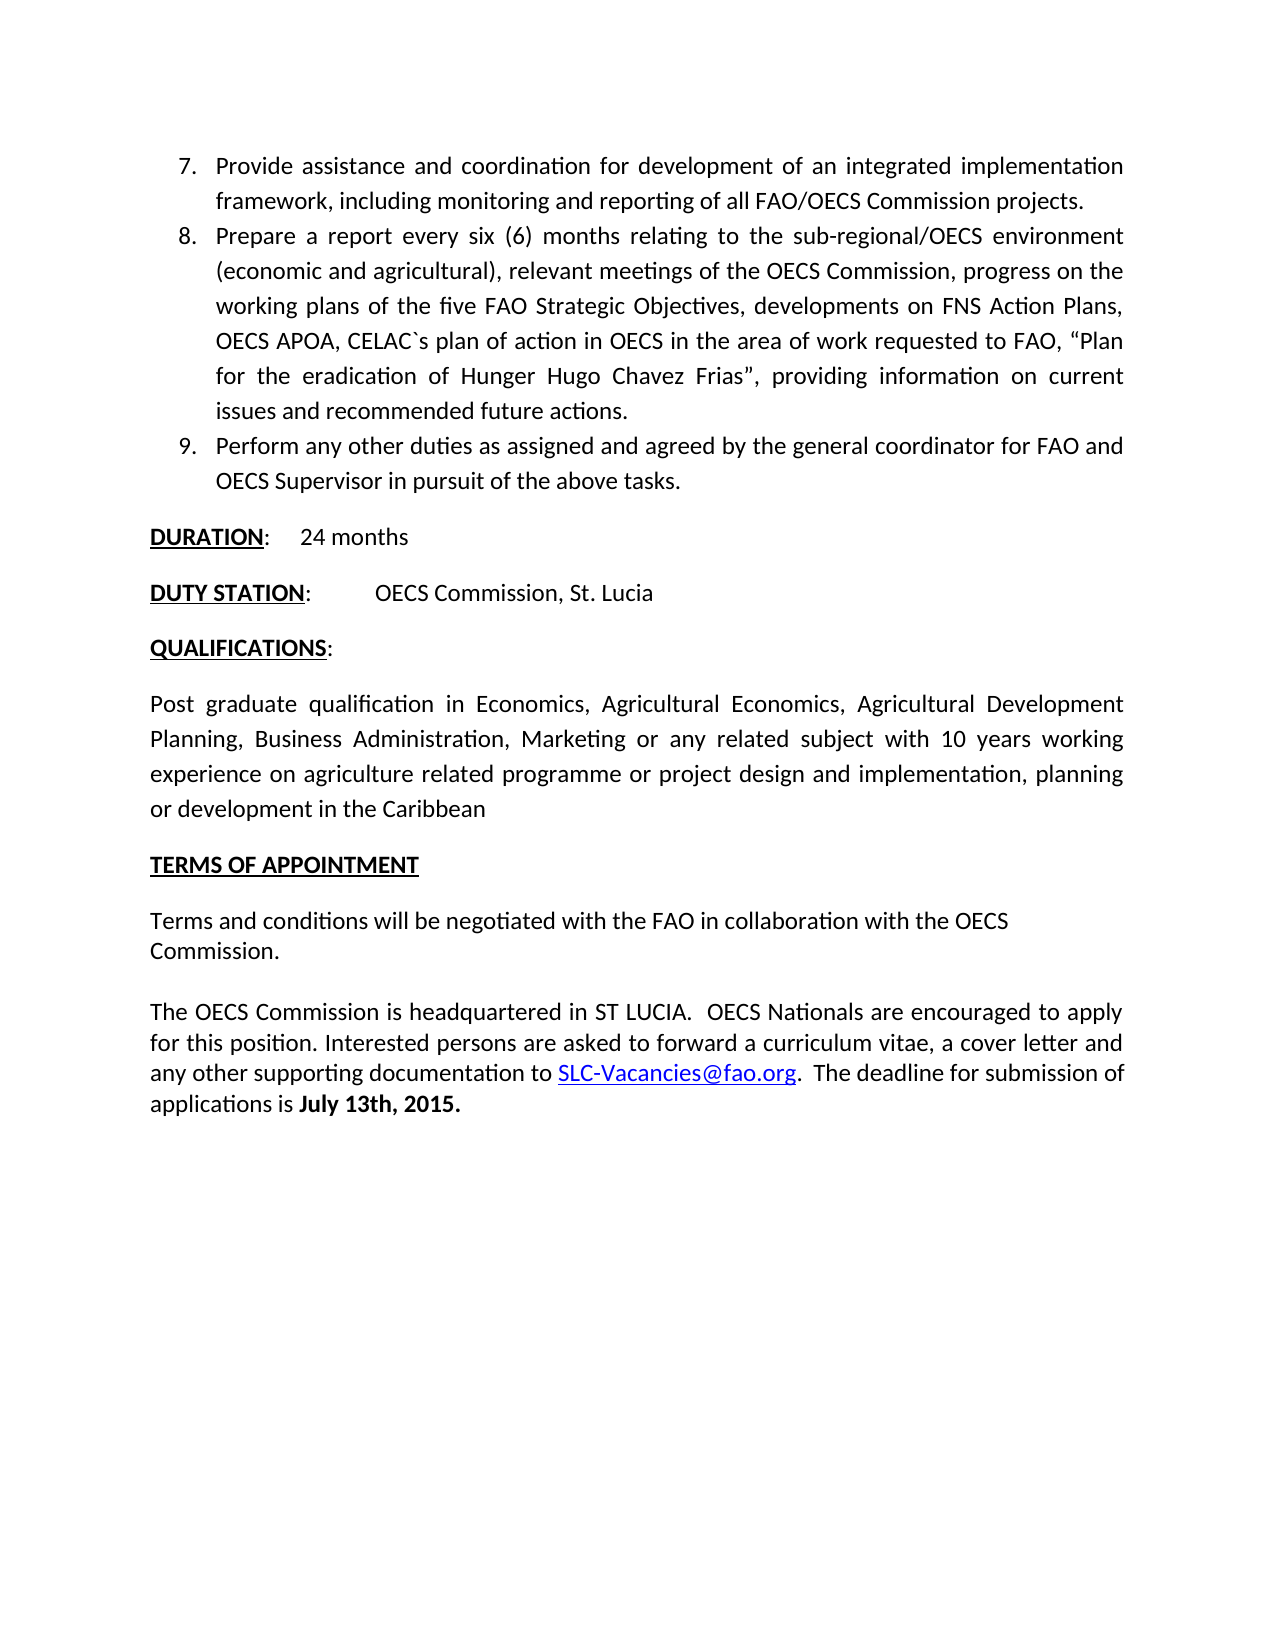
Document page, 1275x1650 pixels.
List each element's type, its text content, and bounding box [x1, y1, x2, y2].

text DUTY STATION: OECS Commission, St. Lucia [150, 577, 1125, 607]
text QUALIFICATIONS: [150, 632, 1125, 663]
list Prepare a report every six (6) months relating to the sub-regional/OECS environment (economic and agricultural), relevant meetings of the OECS Commission, progress on the working plans of the five FAO Strategic Objectives, developments on FNS Action Plans, OECS APOA, CELAC`s plan of action in OECS in the area of work requested to FAO, “Plan for the eradication of Hunger Hugo Chavez Frias”, providing information on current issues and recommended future actions. [178, 220, 1125, 426]
text TERMS OF APPOINTMENT [150, 849, 1125, 880]
text DURATION: 24 months [150, 521, 1125, 551]
text Post graduate qualification in Economics, Agricultural Economics, Agricultural Development Planning, Business Administration, Marketing or any related subject with 10 years working experience on agriculture related programme or project design and implementation, planning or development in the Caribbean [150, 688, 1125, 824]
list Provide assistance and coordination for development of an integrated implementation framework, including monitoring and reporting of all FAO/OECS Commission projects. [178, 150, 1125, 216]
text Commission. [150, 936, 1125, 966]
text The OECS Commission is headquartered in ST LUCIA. OECS Nationals are encouraged to apply for this position. Interested persons are asked to forward a curriculum vitae, a cover letter and any other supporting documentation to SLC-Vacancies@fao.org. The deadline for submission of applications is July 13th, 2015. [150, 997, 1125, 1119]
text Terms and conditions will be negotiated with the FAO in collaboration with the OECS [150, 905, 1125, 936]
list Perform any other duties as assigned and agreed by the general coordinator for FAO and OECS Supervisor in pursuit of the above tasks. [178, 430, 1125, 496]
